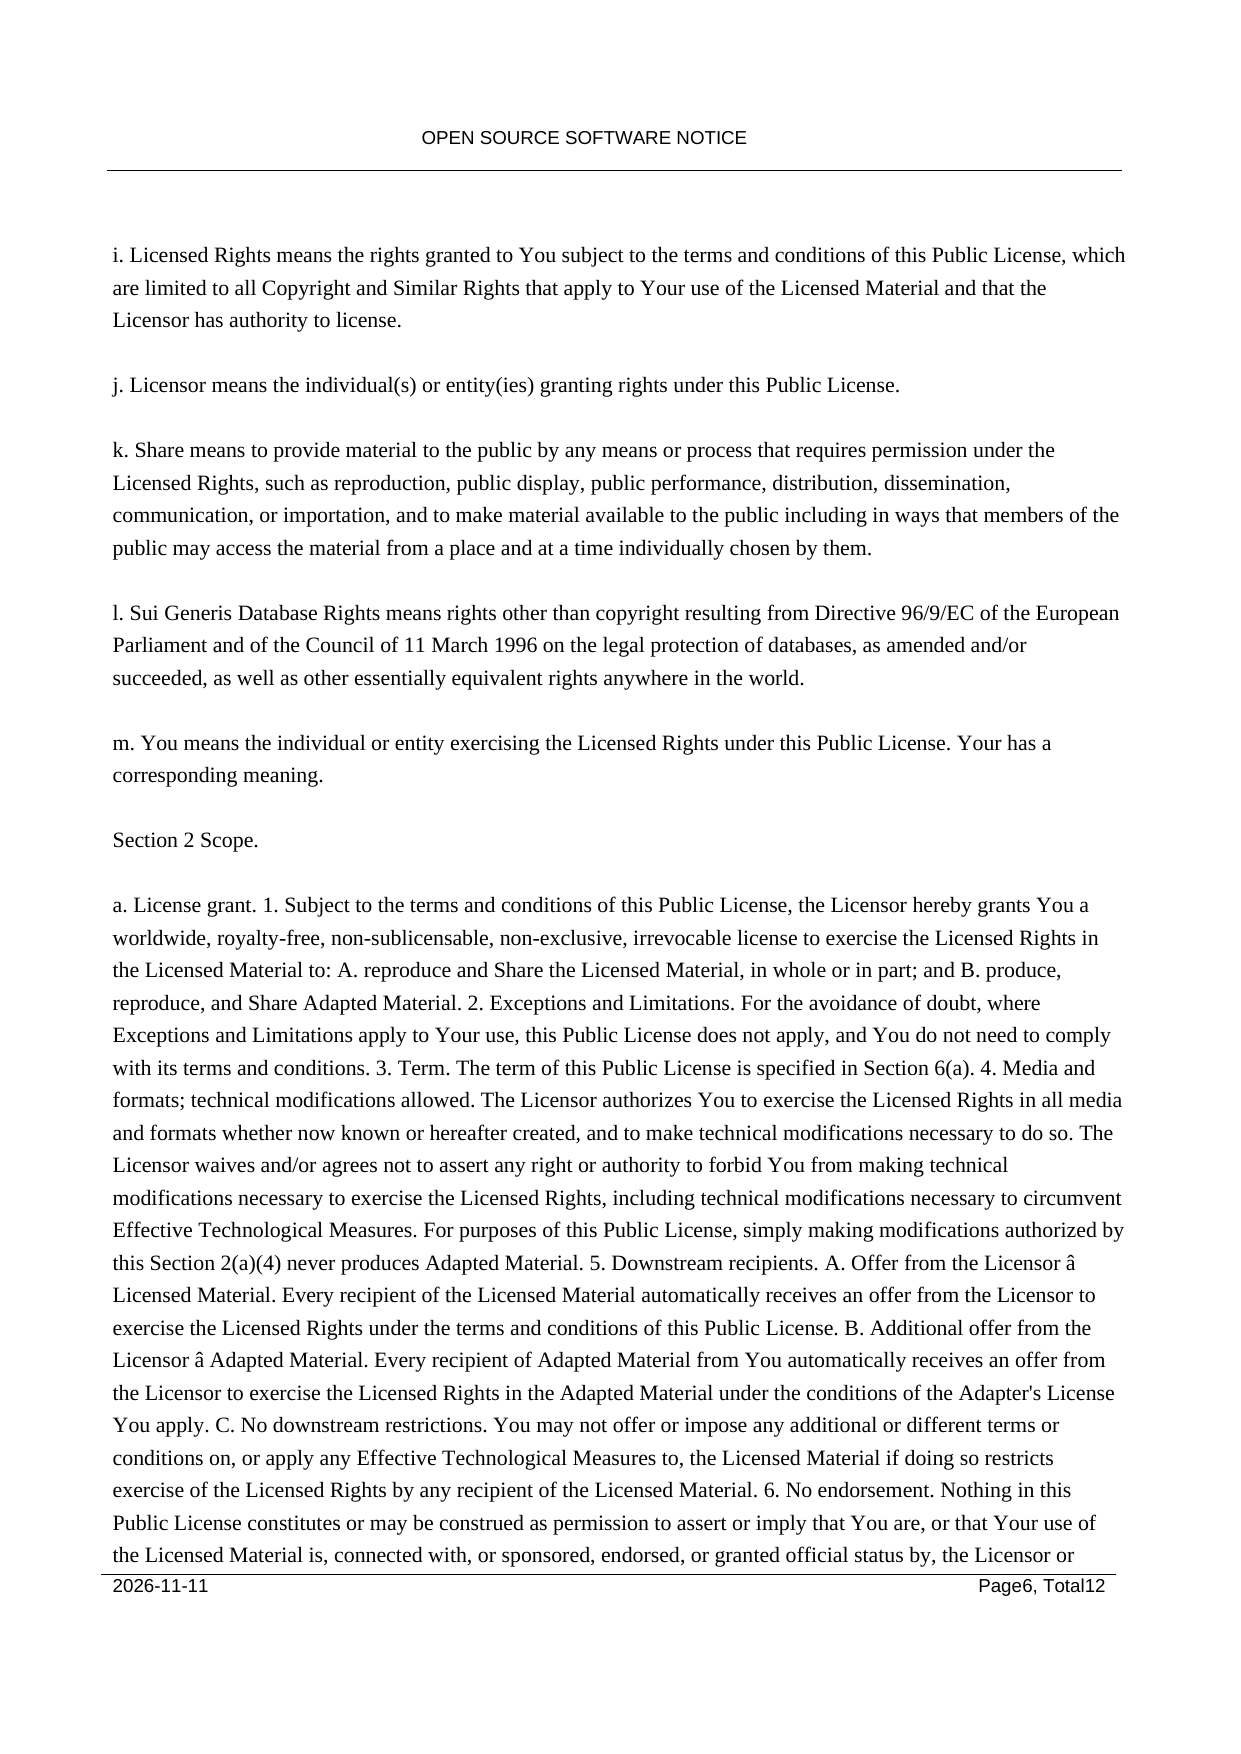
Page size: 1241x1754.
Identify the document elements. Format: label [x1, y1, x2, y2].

text [112, 206, 1128, 1571]
